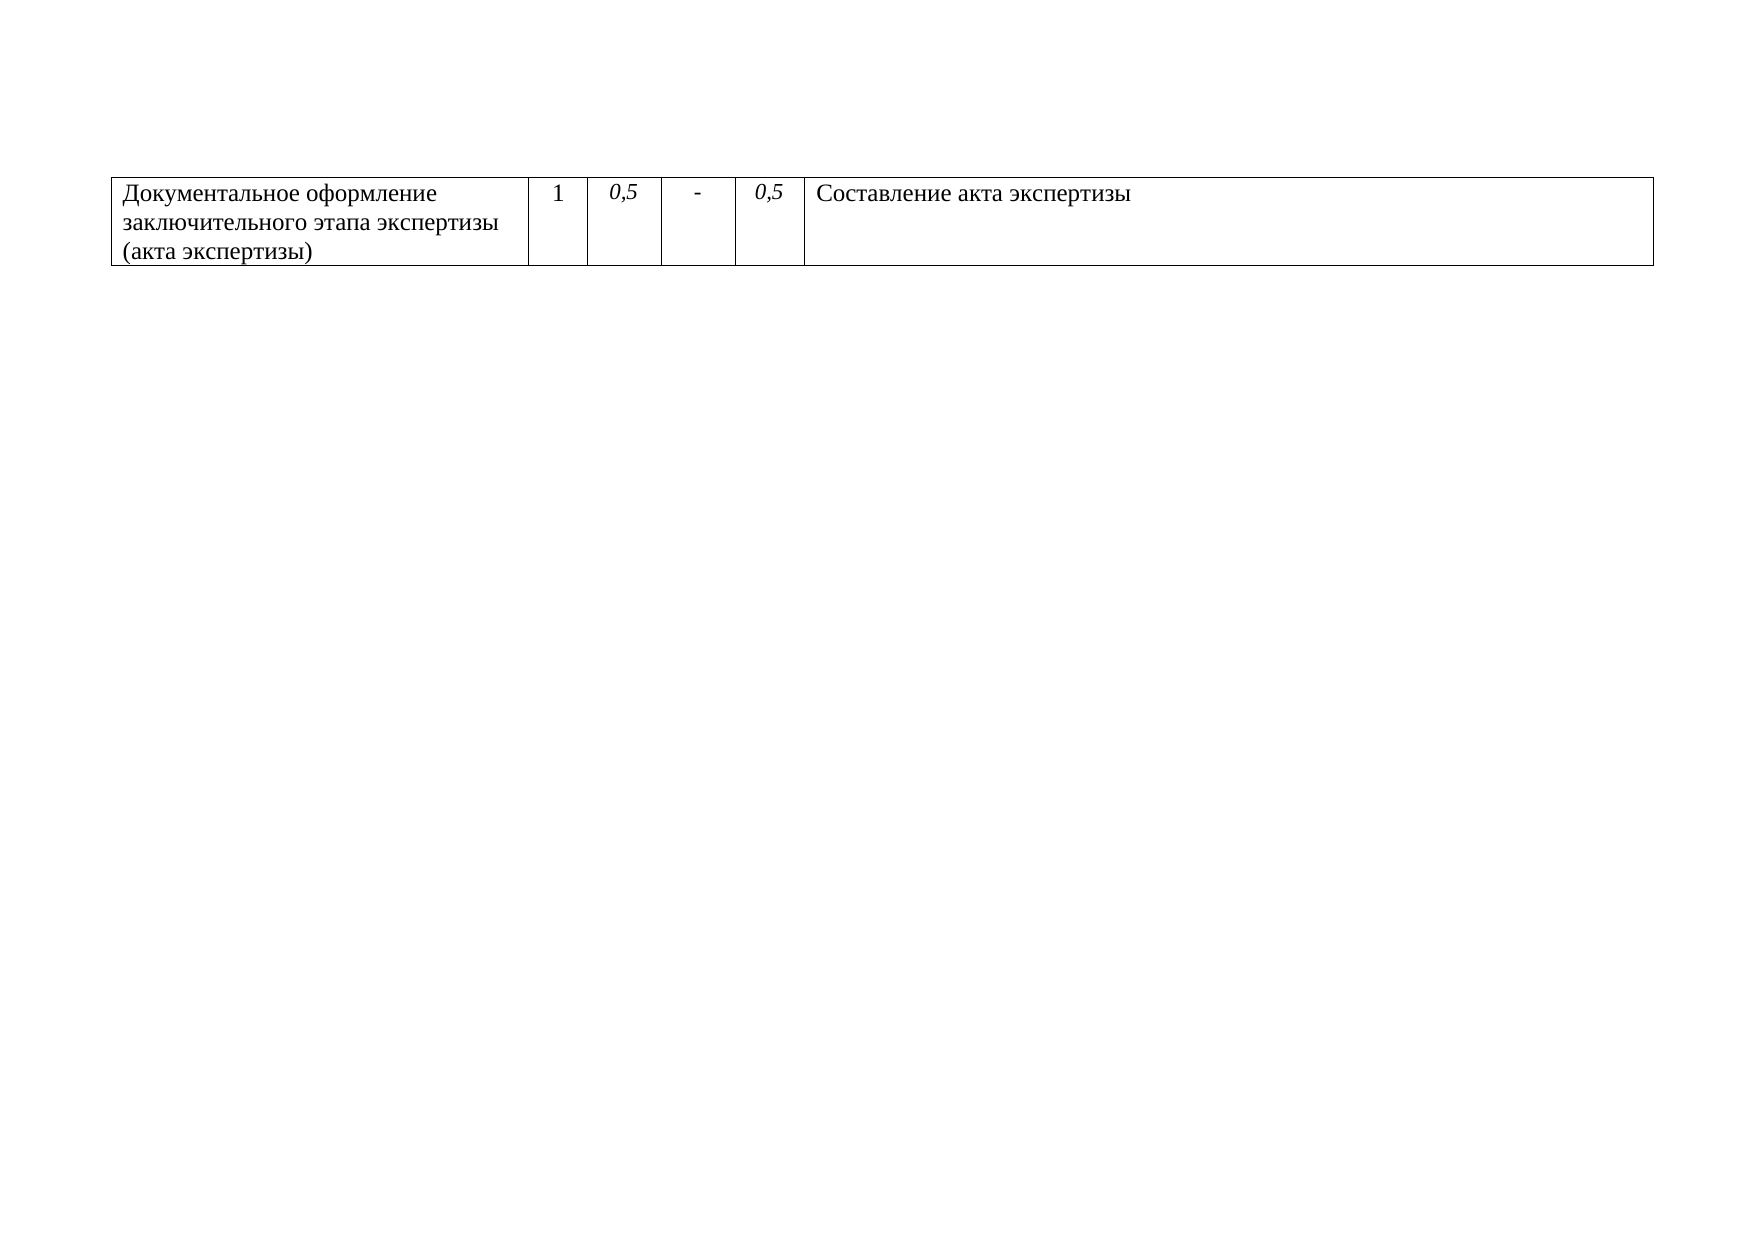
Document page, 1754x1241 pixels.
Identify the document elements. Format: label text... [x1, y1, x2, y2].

table_cell Документальное оформление заключительного этапа экспертизы (акта экспертизы) [112, 178, 528, 264]
table_cell - [662, 178, 735, 264]
table_cell Составление акта экспертизы [805, 178, 1653, 264]
table_cell 1 [529, 178, 587, 264]
table_cell 0,5 [588, 178, 661, 264]
table_cell 0,5 [736, 178, 804, 264]
